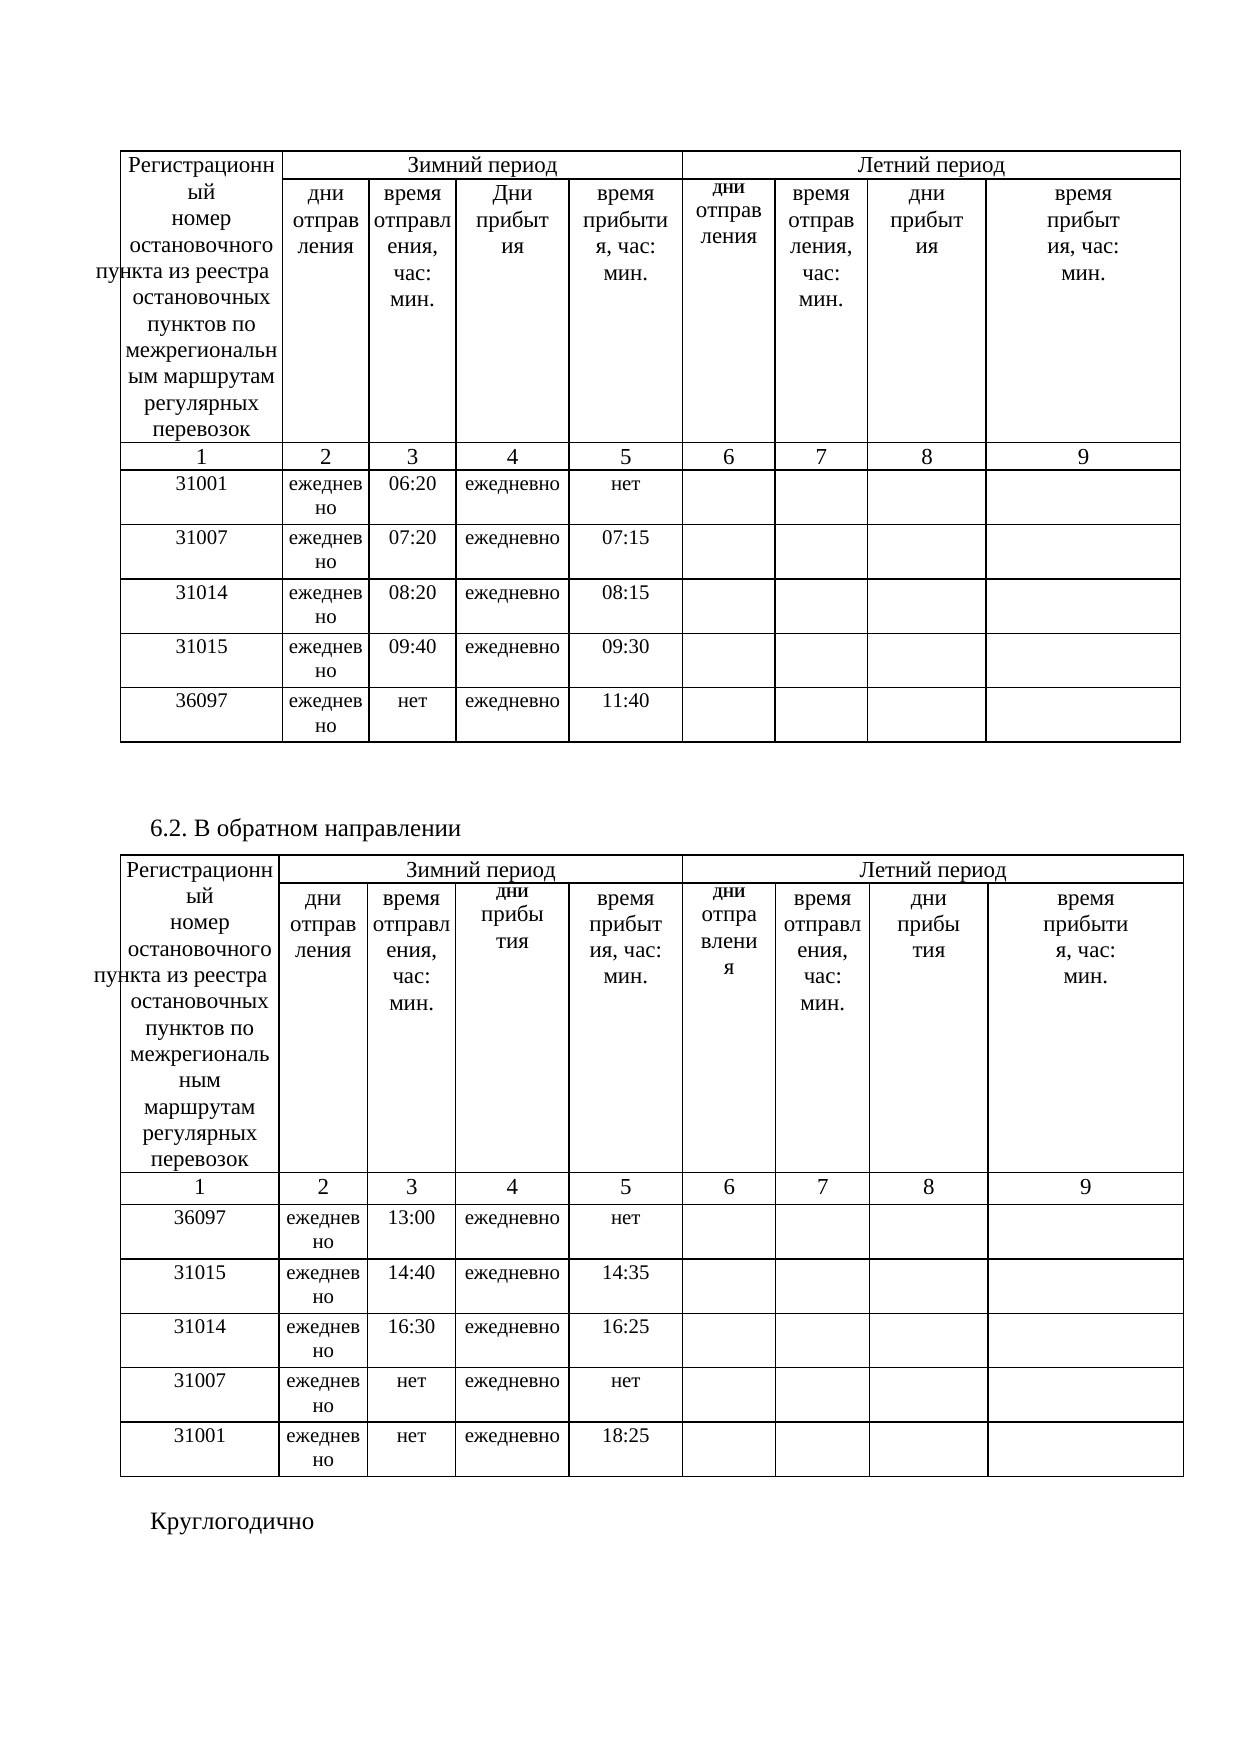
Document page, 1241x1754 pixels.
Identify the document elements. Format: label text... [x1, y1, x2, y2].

table_cell [868, 688, 985, 741]
table_header Зимний период [280, 856, 682, 882]
table_cell время отправл ения, час: мин. [776, 884, 869, 1172]
table_cell ежедневно [283, 471, 368, 524]
table_cell нет [570, 471, 682, 524]
table_cell дни прибы тия [870, 884, 987, 1172]
table_cell время отправ ления, час: мин. [776, 180, 867, 441]
table_cell 6 [683, 1173, 775, 1204]
table_cell 7 [776, 443, 867, 469]
table_cell 5 [570, 1173, 682, 1204]
table_cell ежедневно [457, 634, 568, 687]
table_cell ежедневно [283, 580, 368, 632]
table_cell 6 [683, 443, 774, 469]
table_cell дни прибыт ия [868, 180, 985, 441]
table_cell 13:00 [368, 1205, 455, 1258]
table_cell ДНИ отправ ления [683, 180, 774, 441]
table_cell ДНИ прибы тия [456, 884, 568, 1172]
table_cell время прибыт ия, час: мин. [987, 180, 1180, 441]
table_cell [989, 1368, 1183, 1421]
table_cell 31015 [121, 1260, 278, 1312]
table_cell [776, 688, 867, 741]
table_cell [776, 1260, 869, 1312]
table_cell [870, 1205, 987, 1258]
table_cell 31015 [121, 634, 282, 687]
table_cell дни отправ ления [283, 180, 368, 441]
table_cell ежедневно [456, 1314, 568, 1367]
table_cell 06:20 [370, 471, 455, 524]
table_cell ежедневно [456, 1205, 568, 1258]
table_cell 2 [280, 1173, 367, 1204]
table_cell Дни прибыт ия [457, 180, 568, 441]
table_cell ежедневно [457, 471, 568, 524]
table_cell [868, 525, 985, 578]
table_cell ежедневно [283, 525, 368, 578]
table_cell 07:15 [570, 525, 682, 578]
table_cell 31014 [121, 1314, 278, 1367]
table_cell [989, 1423, 1183, 1476]
table_cell ежедневно [457, 688, 568, 741]
table_cell [776, 1423, 869, 1476]
table_cell 8 [870, 1173, 987, 1204]
table_cell ежедневно [457, 580, 568, 632]
table_cell [683, 471, 774, 524]
table_cell [683, 1205, 775, 1258]
table_cell 14:35 [570, 1260, 682, 1312]
table_header Зимний период [283, 152, 682, 178]
table_cell [868, 580, 985, 632]
table_cell ежедневно [456, 1368, 568, 1421]
table_cell [870, 1368, 987, 1421]
table_cell [776, 525, 867, 578]
table_cell [776, 580, 867, 632]
table_cell [683, 580, 774, 632]
table_cell 31007 [121, 525, 282, 578]
table_cell 16:25 [570, 1314, 682, 1367]
table_cell время отправл ения, час: мин. [368, 884, 455, 1172]
table_cell ежедневно [280, 1260, 367, 1312]
table_cell [989, 1260, 1183, 1312]
table_cell 09:30 [570, 634, 682, 687]
table_cell 5 [570, 443, 682, 469]
table_cell 3 [370, 443, 455, 469]
table_cell [776, 1368, 869, 1421]
table_cell ежедневно [280, 1423, 367, 1476]
table_cell [776, 1205, 869, 1258]
table_cell дни отправ ления [280, 884, 367, 1172]
table_cell ежедневно [457, 525, 568, 578]
table_cell 9 [989, 1173, 1183, 1204]
table_cell [683, 1260, 775, 1312]
table_cell ежедневно [280, 1314, 367, 1367]
table_cell 09:40 [370, 634, 455, 687]
table_cell время прибыти я, час: мин. [570, 180, 682, 441]
table_cell [776, 1314, 869, 1367]
table_cell [683, 634, 774, 687]
table_cell время отправл ения, час: мин. [370, 180, 455, 441]
table_cell ежедневно [456, 1260, 568, 1312]
table_cell 14:40 [368, 1260, 455, 1312]
table_cell 4 [457, 443, 568, 469]
text 6.2. В обратном направлении [150, 813, 1090, 842]
text Круглогодично [150, 1506, 1090, 1535]
table_cell [776, 471, 867, 524]
table_cell ДНИ отпра влени я [683, 884, 775, 1172]
table_cell 9 [987, 443, 1180, 469]
table_cell 36097 [121, 1205, 278, 1258]
table_header Летний период [683, 856, 1183, 882]
table_cell нет [368, 1368, 455, 1421]
table_cell 36097 [121, 688, 282, 741]
table_cell [870, 1314, 987, 1367]
table_cell [989, 1205, 1183, 1258]
table_cell 1 [121, 443, 282, 469]
table_cell [870, 1260, 987, 1312]
table_cell 07:20 [370, 525, 455, 578]
table_cell [683, 525, 774, 578]
table_cell [987, 688, 1180, 741]
table_cell 8 [868, 443, 985, 469]
table_cell 3 [368, 1173, 455, 1204]
table_cell [870, 1423, 987, 1476]
table_cell [776, 634, 867, 687]
table_cell [987, 471, 1180, 524]
table_cell ежедневно [283, 634, 368, 687]
table_cell 08:20 [370, 580, 455, 632]
table_cell [683, 688, 774, 741]
table_cell ежедневно [283, 688, 368, 741]
table_cell время прибыти я, час: мин. [989, 884, 1183, 1172]
table_cell 4 [456, 1173, 568, 1204]
table_cell [987, 580, 1180, 632]
table_cell 08:15 [570, 580, 682, 632]
table_cell нет [368, 1423, 455, 1476]
table_cell [987, 634, 1180, 687]
table_cell нет [570, 1368, 682, 1421]
table_cell [683, 1368, 775, 1421]
table_cell нет [570, 1205, 682, 1258]
table_cell [683, 1423, 775, 1476]
table_cell 16:30 [368, 1314, 455, 1367]
table_cell нет [370, 688, 455, 741]
table_cell [683, 1314, 775, 1367]
table_header Летний период [683, 152, 1180, 178]
table_header Регистрационный номер остановочного пункта из реестра остановочных пунктов по межрегиональным маршрутам регулярных перевозок [121, 152, 282, 441]
table_cell 18:25 [570, 1423, 682, 1476]
table_cell [987, 525, 1180, 578]
table_cell 31007 [121, 1368, 278, 1421]
table_cell 31001 [121, 471, 282, 524]
table_cell [868, 471, 985, 524]
table_cell 7 [776, 1173, 869, 1204]
table_cell [989, 1314, 1183, 1367]
table_cell ежедневно [280, 1368, 367, 1421]
table_cell [868, 634, 985, 687]
table_cell ежедневно [456, 1423, 568, 1476]
table_cell 31014 [121, 580, 282, 632]
table_cell 2 [283, 443, 368, 469]
table_cell 11:40 [570, 688, 682, 741]
table_cell время прибыт ия, час: мин. [570, 884, 682, 1172]
table_cell 1 [121, 1173, 278, 1204]
table_cell ежедневно [280, 1205, 367, 1258]
table_header Регистрационный номер остановочного пункта из реестра остановочных пунктов по межрегиональным маршрутам регулярных перевозок [121, 856, 278, 1172]
table_cell 31001 [121, 1423, 278, 1476]
